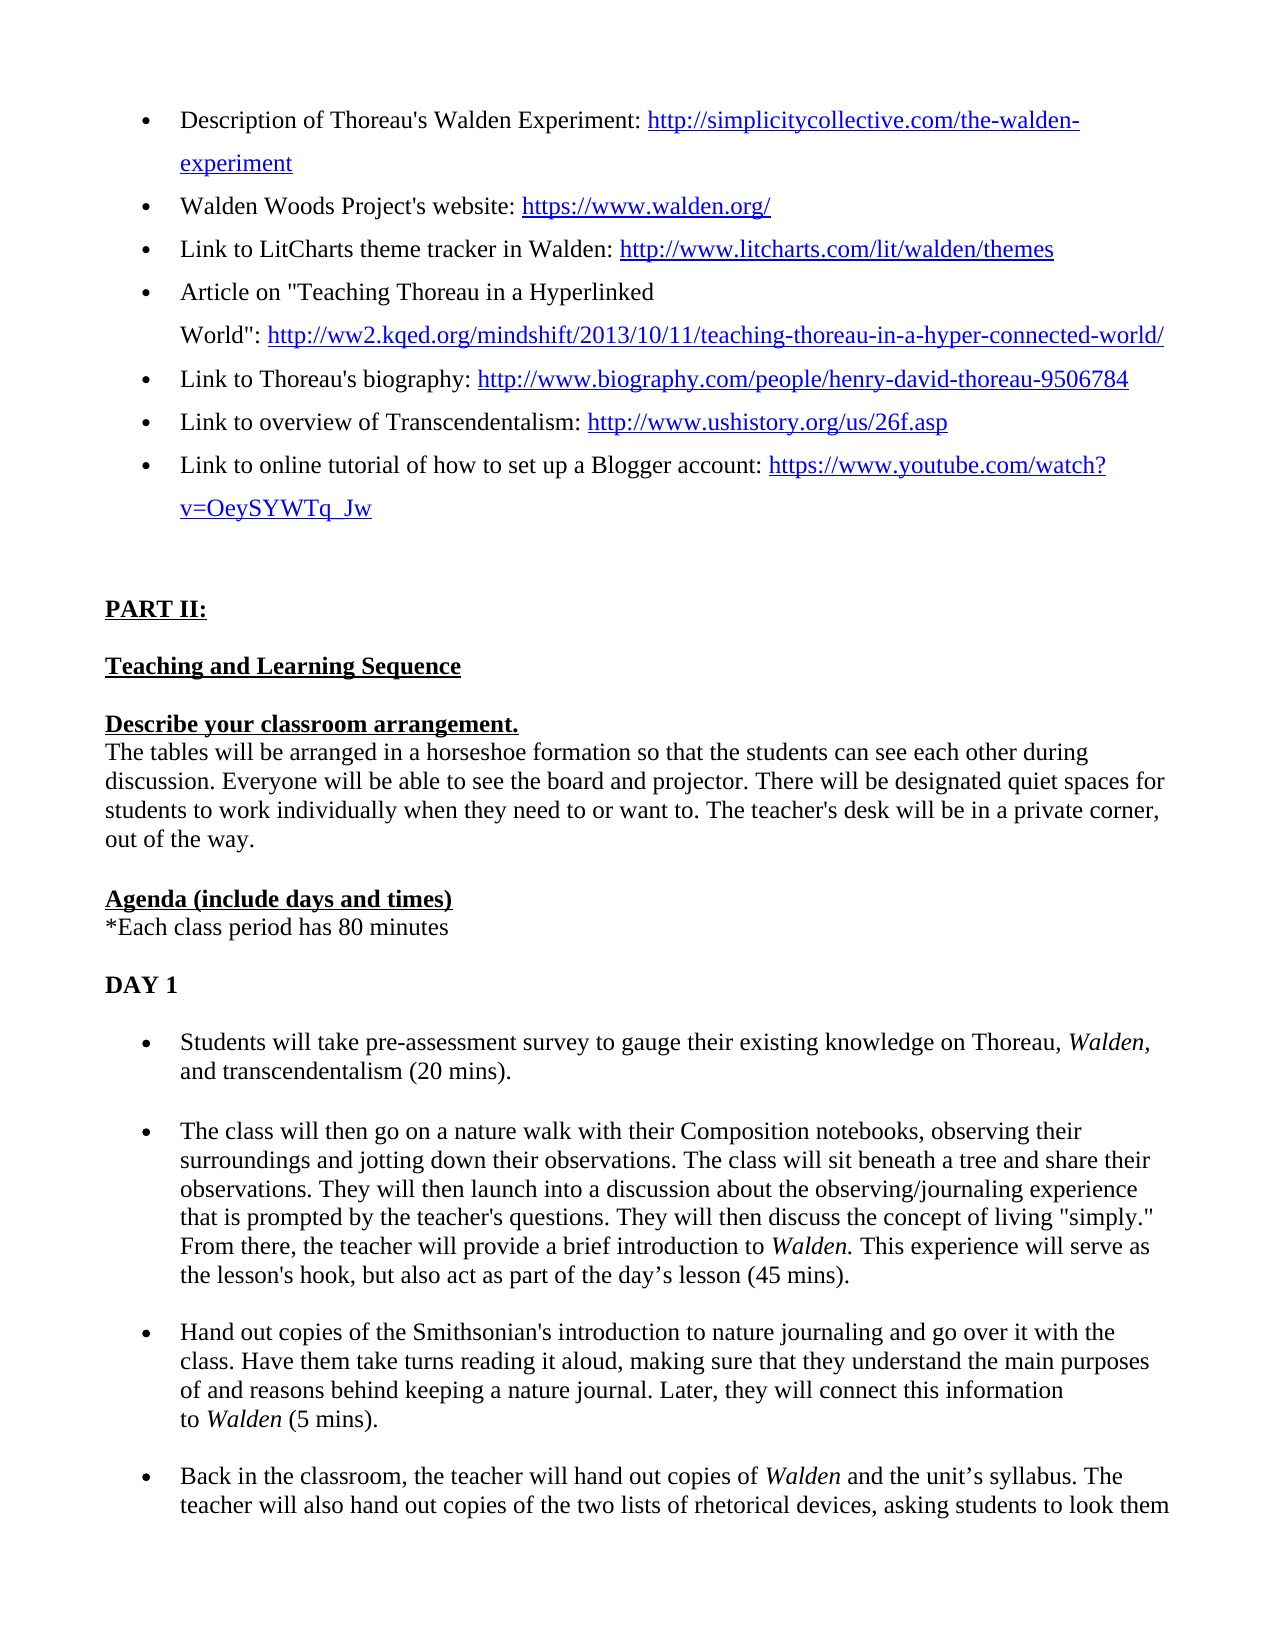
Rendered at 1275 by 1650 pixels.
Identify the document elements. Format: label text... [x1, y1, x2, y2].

text *Each class period has 80 minutes [105, 912, 1170, 941]
list Description of Thoreau's Walden Experiment: http://simplicitycollective.com/the-walden-experiment [142, 105, 1170, 177]
list Link to online tutorial of how to set up a Blogger account: https://www.youtube.com/watch?v=OeySYWTq_Jw [142, 450, 1170, 522]
list Walden Woods Project's website: https://www.walden.org/ [142, 191, 1170, 220]
list The class will then go on a nature walk with their Composition notebooks, observing their surroundings and jotting down their observations. The class will sit beneath a tree and share their observations. They will then launch into a discussion about the observing/journaling experience that is prompted by the teacher's questions. They will then discuss the concept of living "simply." From there, the teacher will provide a brief introduction to Walden. This experience will serve as the lesson's hook, but also act as part of the day’s lesson (45 mins). [142, 1116, 1170, 1289]
list Article on "Teaching Thoreau in a Hyperlinked World": http://ww2.kqed.org/mindshift/2013/10/11/teaching-thoreau-in-a-hyper-connected-world/ [142, 277, 1170, 349]
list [142, 1461, 1170, 1519]
list Students will take pre-assessment survey to gauge their existing knowledge on Thoreau, Walden, and transcendentalism (20 mins). [142, 1027, 1170, 1116]
text DAY 1 [105, 970, 1170, 999]
text PART II: Teaching and Learning Sequence Describe your classroom arrangement. The tables will be arranged in a horseshoe formation so that the students can see each other during discussion. Everyone will be able to see the board and projector. There will be designated quiet spaces for students to work individually when they need to or want to. The teacher's desk will be in a private corner, out of the way. [105, 536, 1170, 884]
text Agenda (include days and times) [105, 884, 1170, 912]
list Link to overview of Transcendentalism: http://www.ushistory.org/us/26f.asp [142, 407, 1170, 436]
list Link to LitCharts theme tracker in Walden: http://www.litcharts.com/lit/walden/themes [142, 234, 1170, 263]
list Link to Thoreau's biography: http://www.biography.com/people/henry-david-thoreau-9506784 [142, 364, 1170, 392]
list Hand out copies of the Smithsonian's introduction to nature journaling and go over it with the class. Have them take turns reading it aloud, making sure that they understand the main purposes of and reasons behind keeping a nature journal. Later, they will connect this information to Walden (5 mins). [142, 1317, 1170, 1432]
